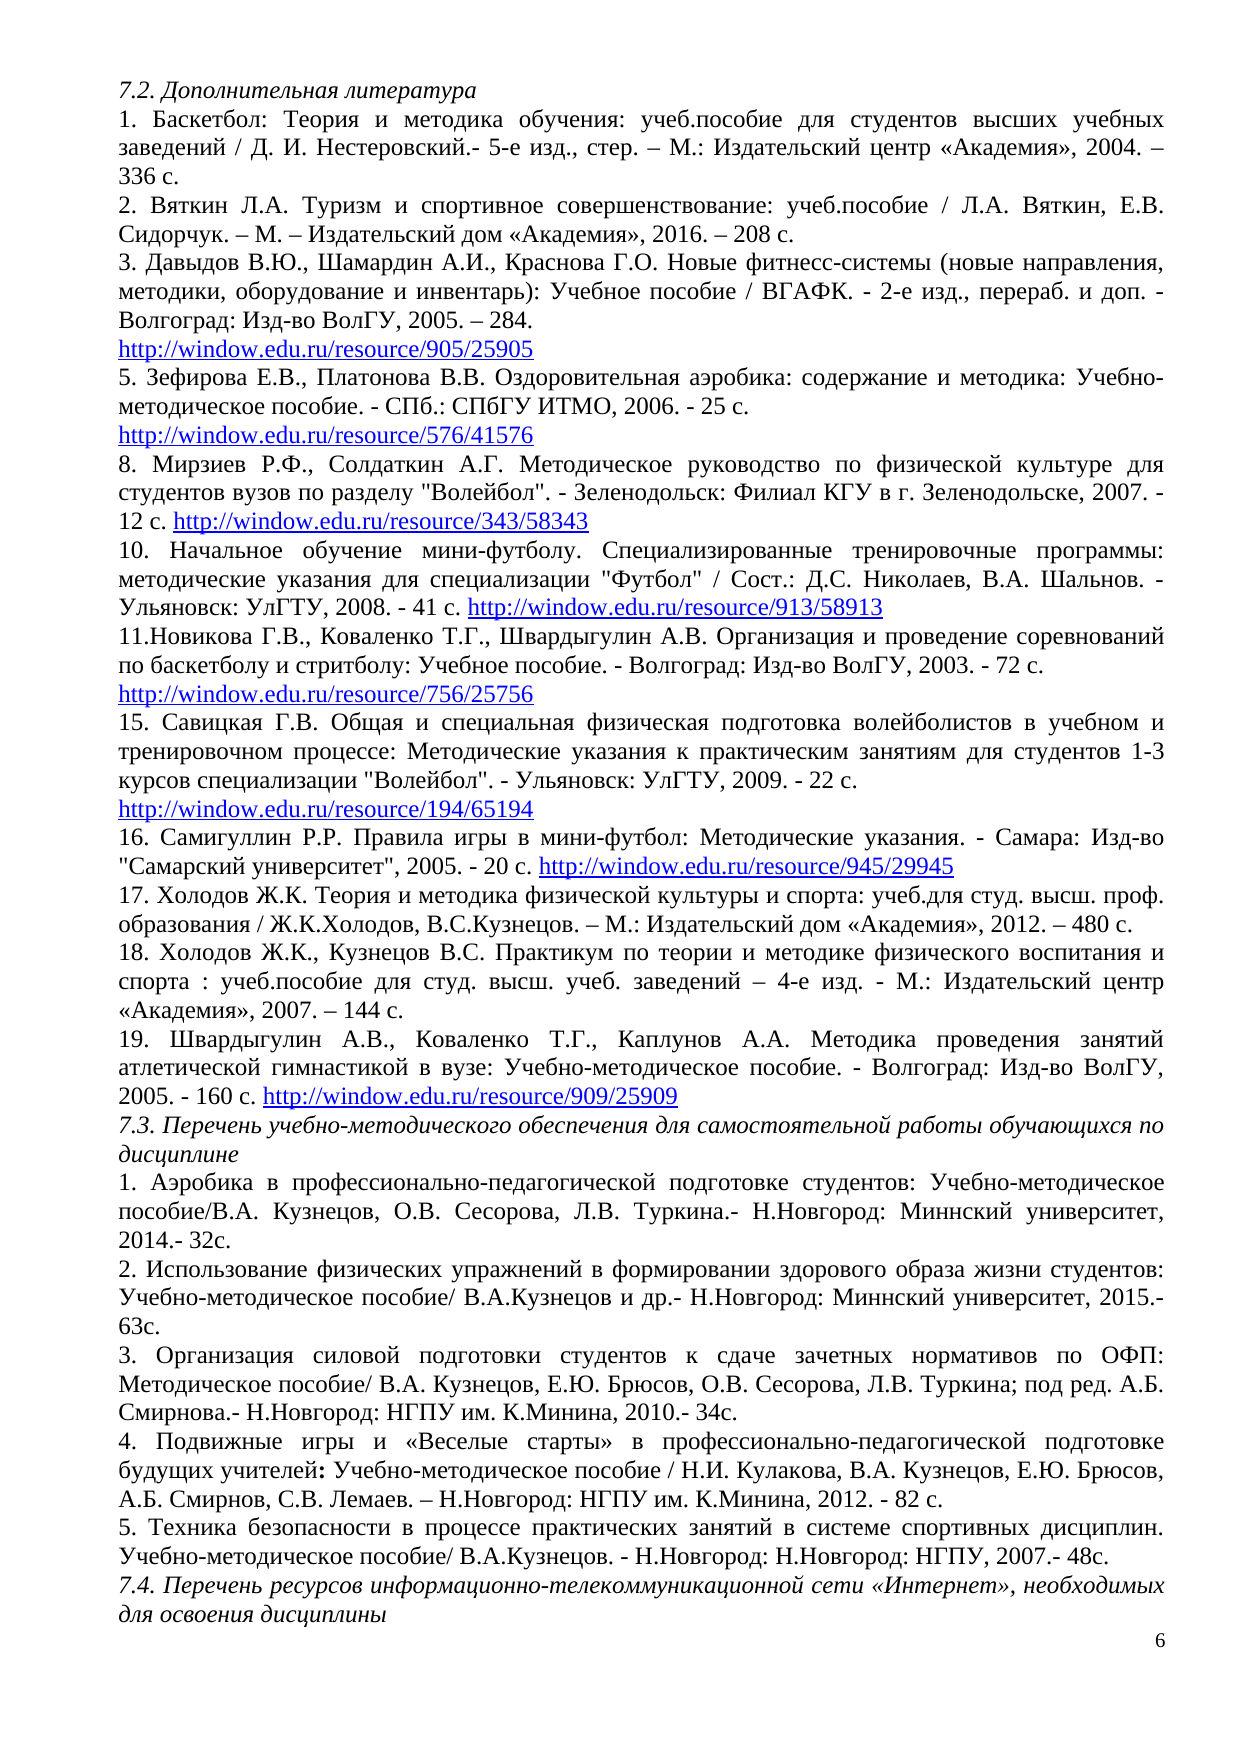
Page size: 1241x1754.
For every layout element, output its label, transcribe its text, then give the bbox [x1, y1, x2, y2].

text 4. Подвижные игры и «Веселые старты» в профессионально-педагогической подготовке будущих учителей: Учебно-методическое пособие / Н.И. Кулакова, В.А. Кузнецов, Е.Ю. Брюсов, А.Б. Смирнов, С.В. Лемаев. – Н.Новгород: НГПУ им. К.Минина, 2012. - 82 с. [118, 1426, 1165, 1512]
text 3. Организация силовой подготовки студентов к сдаче зачетных нормативов по ОФП: Методическое пособие/ В.А. Кузнецов, Е.Ю. Брюсов, О.В. Сесорова, Л.В. Туркина; под ред. А.Б. Смирнова.- Н.Новгород: НГПУ им. К.Минина, 2010.- 34с. [118, 1340, 1165, 1426]
text 2. Использование физических упражнений в формировании здорового образа жизни студентов: Учебно-методическое пособие/ В.А.Кузнецов и др.- Н.Новгород: Миннский университет, 2015.- 63с. [118, 1254, 1165, 1340]
text 1. Аэробика в профессионально-педагогической подготовке студентов: Учебно-методическое пособие/В.А. Кузнецов, О.В. Сесорова, Л.В. Туркина.- Н.Новгород: Миннский университет, 2014.- 32с. [118, 1167, 1165, 1254]
text 15. Савицкая Г.В. Общая и специальная физическая подготовка волейболистов в учебном и тренировочном процессе: Методические указания к практическим занятиям для студентов 1-3 курсов специализации "Волейбол". - Ульяновск: УлГТУ, 2009. - 22 с. [118, 707, 1165, 794]
text 10. Начальное обучение мини-футболу. Специализированные тренировочные программы: методические указания для специализации "Футбол" / Сост.: Д.С. Николаев, В.А. Шальнов. - Ульяновск: УлГТУ, 2008. - 41 с. http://window.edu.ru/resource/913/58913 [118, 535, 1165, 621]
text 5. Зефирова Е.В., Платонова В.В. Оздоровительная аэробика: содержание и методика: Учебно-методическое пособие. - СПб.: СПбГУ ИТМО, 2006. - 25 с. [118, 362, 1165, 420]
text http://window.edu.ru/resource/756/25756 [118, 679, 1165, 707]
text http://window.edu.ru/resource/576/41576 [118, 420, 1165, 449]
text http://window.edu.ru/resource/194/65194 [118, 794, 1165, 822]
text 11.Новикова Г.В., Коваленко Т.Г., Швардыгулин А.В. Организация и проведение соревнований по баскетболу и стритболу: Учебное пособие. - Волгоград: Изд-во ВолГУ, 2003. - 72 с. [118, 621, 1165, 679]
text 18. Холодов Ж.К., Кузнецов В.С. Практикум по теории и методике физического воспитания и спорта : учеб.пособие для студ. высш. учеб. заведений – 4-е изд. - М.: Издательский центр «Академия», 2007. – 144 с. [118, 937, 1165, 1024]
text 19. Швардыгулин А.В., Коваленко Т.Г., Каплунов А.А. Методика проведения занятий атлетической гимнастикой в вузе: Учебно-методическое пособие. - Волгоград: Изд-во ВолГУ, 2005. - 160 с. http://window.edu.ru/resource/909/25909 [118, 1024, 1165, 1110]
text 7.2. Дополнительная литература [118, 75, 1165, 104]
text 3. Давыдов В.Ю., Шамардин А.И., Краснова Г.О. Новые фитнесс-системы (новые направления, методики, оборудование и инвентарь): Учебное пособие / ВГАФК. - 2-е изд., перераб. и доп. - Волгоград: Изд-во ВолГУ, 2005. – 284. [118, 247, 1165, 334]
text 17. Холодов Ж.К. Теория и методика физической культуры и спорта: учеб.для студ. высш. проф. образования / Ж.К.Холодов, В.С.Кузнецов. – М.: Издательский дом «Академия», 2012. – 480 с. [118, 880, 1165, 937]
text 16. Самигуллин Р.Р. Правила игры в мини-футбол: Методические указания. - Самара: Изд-во "Самарский университет", 2005. - 20 с. http://window.edu.ru/resource/945/29945 [118, 822, 1165, 880]
text 7.3. Перечень учебно-методического обеспечения для самостоятельной работы обучающихся по дисциплине [118, 1110, 1165, 1167]
text 8. Мирзиев Р.Ф., Солдаткин А.Г. Методическое руководство по физической культуре для студентов вузов по разделу "Волейбол". - Зеленодольск: Филиал КГУ в г. Зеленодольске, 2007. - 12 с. http://window.edu.ru/resource/343/58343 [118, 449, 1165, 535]
text http://window.edu.ru/resource/905/25905 [118, 334, 1165, 362]
text 2. Вяткин Л.А. Туризм и спортивное совершенствование: учеб.пособие / Л.А. Вяткин, Е.В. Сидорчук. – М. – Издательский дом «Академия», 2016. – 208 с. [118, 190, 1165, 247]
text 1. Баскетбол: Теория и методика обучения: учеб.пособие для студентов высших учебных заведений / Д. И. Нестеровский.- 5-е изд., стер. – М.: Издательский центр «Академия», 2004. – 336 с. [118, 104, 1165, 190]
text 5. Техника безопасности в процессе практических занятий в системе спортивных дисциплин. Учебно-методическое пособие/ В.А.Кузнецов. - Н.Новгород: Н.Новгород: НГПУ, 2007.- 48с. [118, 1512, 1165, 1570]
text 7.4. Перечень ресурсов информационно-телекоммуникационной сети «Интернет», необходимых для освоения дисциплины [118, 1570, 1165, 1627]
